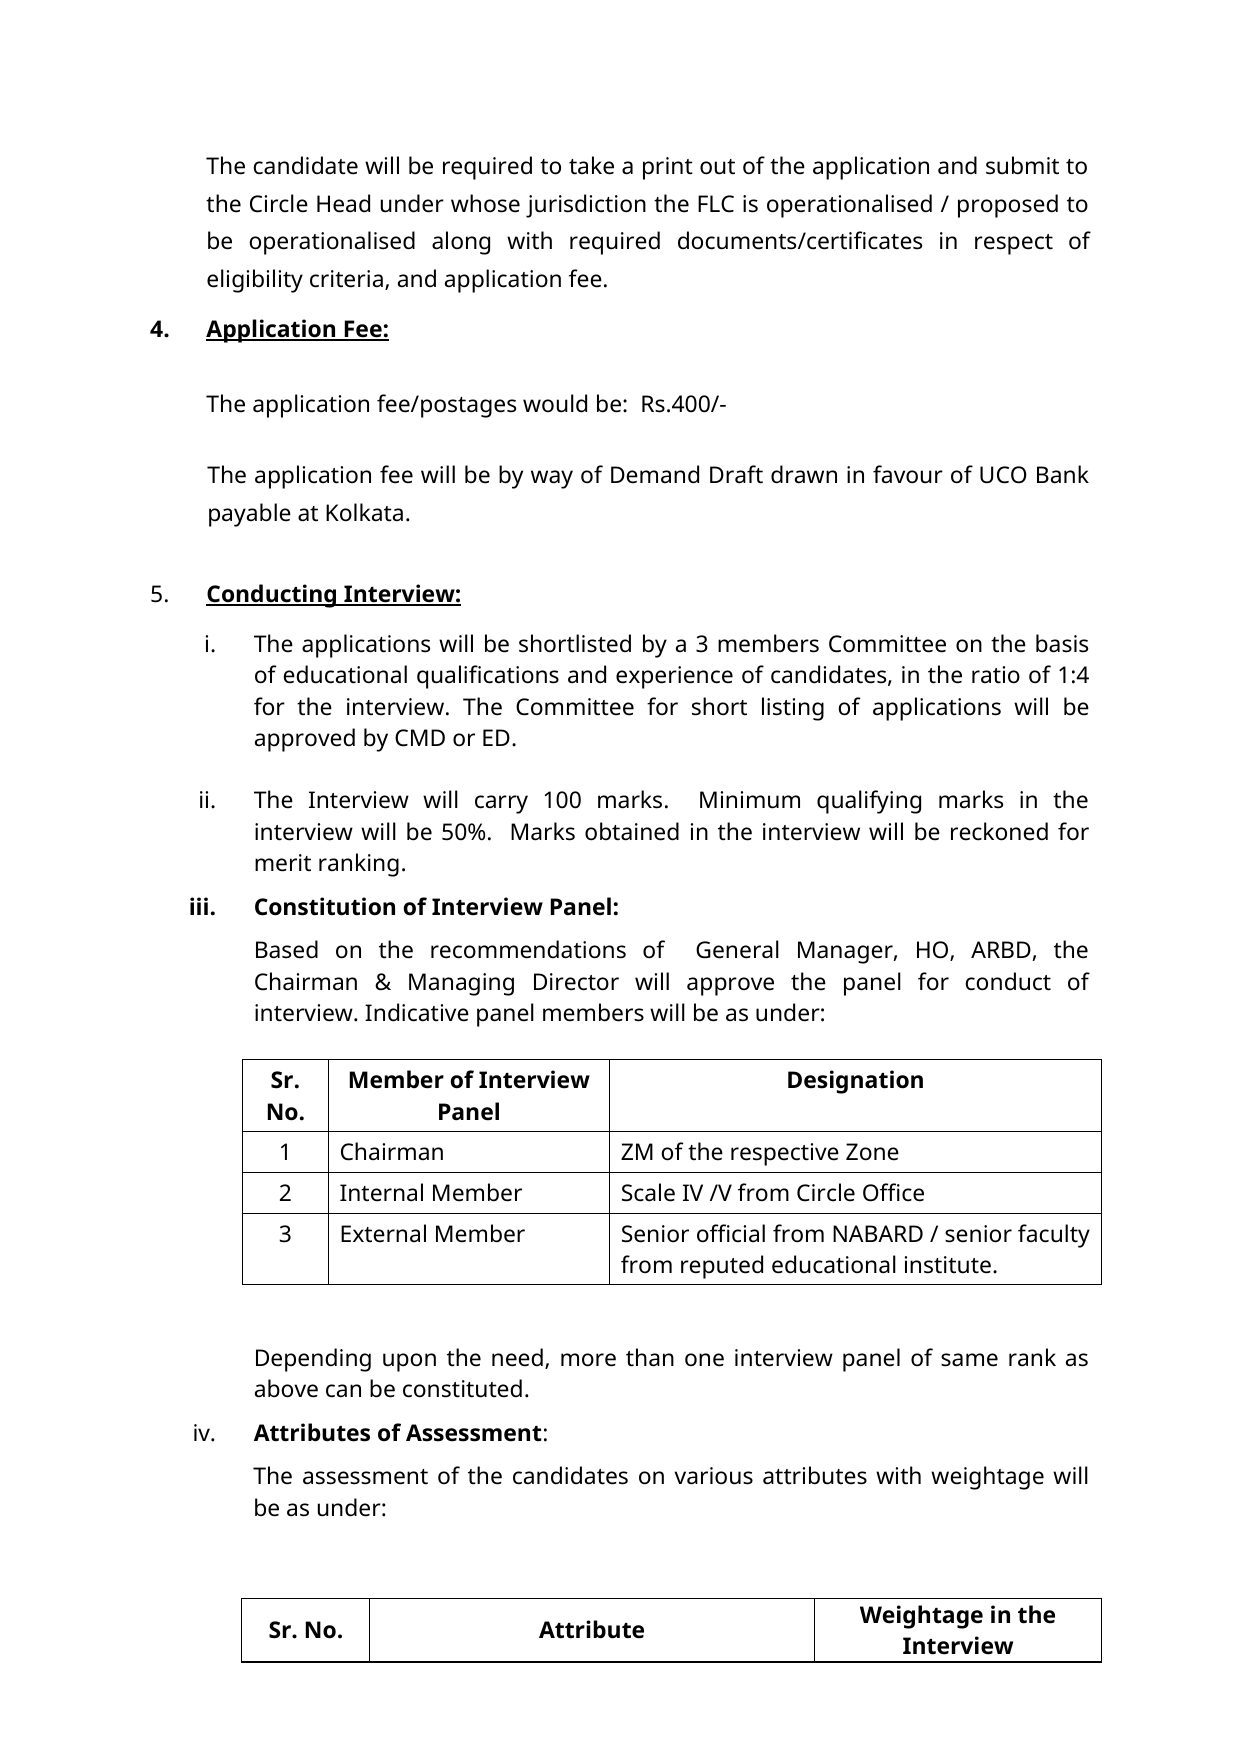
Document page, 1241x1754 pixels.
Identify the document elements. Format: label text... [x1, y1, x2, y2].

list Conducting Interview: [150, 578, 1090, 609]
table_header Attribute [370, 1599, 814, 1661]
list The Interview will carry 100 marks. Minimum qualifying marks in the interview will be 50%. Marks obtained in the interview will be reckoned for merit ranking. [216, 784, 1090, 878]
table_cell 2 [243, 1173, 328, 1212]
table_cell Senior official from NABARD / senior faculty from reputed educational institute. [610, 1214, 1101, 1284]
table_header Designation [610, 1060, 1101, 1131]
table_cell Internal Member [329, 1173, 609, 1212]
table_cell 1 [243, 1132, 328, 1172]
table_header Sr. No. [242, 1599, 369, 1661]
table_cell External Member [329, 1214, 609, 1284]
table_header Member of Interview Panel [329, 1060, 609, 1131]
list Application Fee: [150, 312, 1090, 344]
table_cell ZM of the respective Zone [610, 1132, 1101, 1172]
text The application fee will be by way of Demand Draft drawn in favour of UCO Bank payable at Kolkata. [207, 459, 1090, 528]
table_cell 3 [243, 1214, 328, 1284]
table_cell Scale IV /V from Circle Office [610, 1173, 1101, 1212]
text The candidate will be required to take a print out of the application and submit to the Circle Head under whose jurisdiction the FLC is operationalised / proposed to be operationalised along with required documents/certificates in respect of eligibility criteria, and application fee. [206, 150, 1090, 294]
list Constitution of Interview Panel: [216, 891, 1090, 922]
table_cell Chairman [329, 1132, 609, 1172]
list The applications will be shortlisted by a 3 members Committee on the basis of educational qualifications and experience of candidates, in the ratio of 1:4 for the interview. The Committee for short listing of applications will be approved by CMD or ED. [216, 628, 1090, 753]
table_header Weightage in the Interview [815, 1599, 1101, 1661]
list Based on the recommendations of General Manager, HO, ARBD, the Chairman & Managing Director will approve the panel for conduct of interview. Indicative panel members will be as under: [253, 934, 1090, 1028]
list The assessment of the candidates on various attributes with weightage will be as under: [253, 1460, 1090, 1523]
list Depending upon the need, more than one interview panel of same rank as above can be constituted. [253, 1342, 1090, 1404]
table_header Sr. No. [243, 1060, 328, 1131]
list Attributes of Assessment: [216, 1417, 1090, 1448]
text The application fee/postages would be: Rs.400/- [206, 387, 1090, 419]
